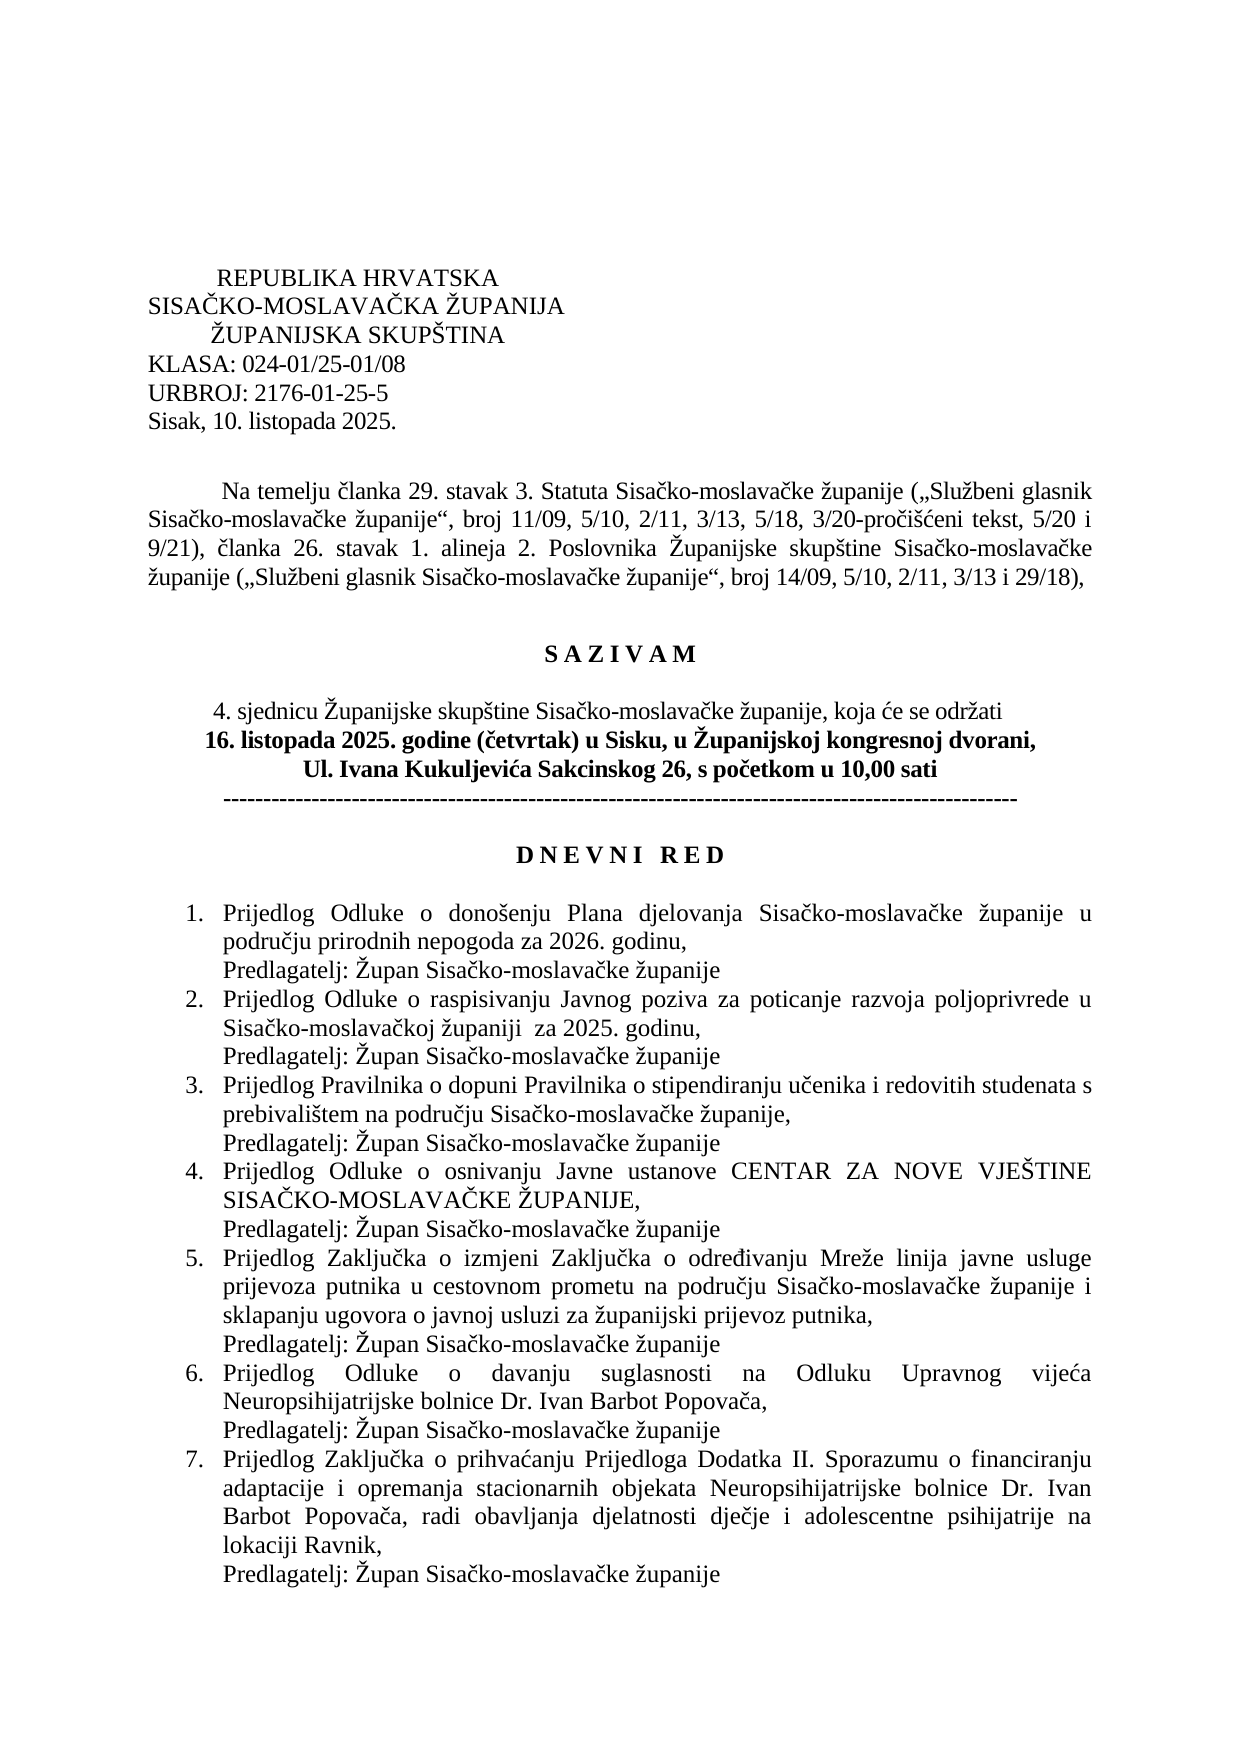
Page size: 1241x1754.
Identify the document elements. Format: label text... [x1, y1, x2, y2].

text S A Z I V A M [148, 639, 1093, 668]
list Prijedlog Zaključka o izmjeni Zaključka o određivanju Mreže linija javne usluge prijevoza putnika u cestovnom prometu na području Sisačko-moslavačke županije i sklapanju ugovora o javnoj usluzi za županijski prijevoz putnika, [185, 1243, 1093, 1329]
list Prijedlog Zaključka o prihvaćanju Prijedloga Dodatka II. Sporazumu o financiranju adaptacije i opremanja stacionarnih objekata Neuropsihijatrijske bolnice Dr. Ivan Barbot Popovača, radi obavljanja djelatnosti dječje i adolescentne psihijatrije na lokaciji Ravnik, [185, 1444, 1093, 1559]
text Predlagatelj: Župan Sisačko-moslavačke županije [223, 1128, 1093, 1156]
text ŽUPANIJSKA SKUPŠTINA [148, 320, 1093, 349]
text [223, 1559, 1093, 1588]
list Prijedlog Odluke o raspisivanju Javnog poziva za poticanje razvoja poljoprivrede u Sisačko-moslavačkoj županiji za 2025. godinu, [185, 984, 1093, 1041]
list Prijedlog Pravilnika o dopuni Pravilnika o stipendiranju učenika i redovitih studenata s prebivalištem na području Sisačko-moslavačke županije, [185, 1070, 1093, 1128]
text SISAČKO-MOSLAVAČKA ŽUPANIJA [148, 291, 1093, 320]
list Prijedlog Odluke o davanju suglasnosti na Odluku Upravnog vijeća Neuropsihijatrijske bolnice Dr. Ivan Barbot Popovača, [185, 1358, 1093, 1415]
text Predlagatelj: Župan Sisačko-moslavačke županije [223, 1415, 1093, 1444]
text --------------------------------------------------------------------------------------------------- [148, 783, 1093, 811]
text URBROJ: 2176-01-25-5 [148, 378, 1093, 406]
text KLASA: 024-01/25-01/08 [148, 349, 1093, 378]
text Predlagatelj: Župan Sisačko-moslavačke županije [223, 1214, 1093, 1243]
text Ul. Ivana Kukuljevića Sakcinskog 26, s početkom u 10,00 sati [148, 754, 1093, 783]
text REPUBLIKA HRVATSKA [148, 263, 1093, 291]
list Prijedlog Odluke o osnivanju Javne ustanove CENTAR ZA NOVE VJEŠTINE SISAČKO-MOSLAVAČKE ŽUPANIJE, [185, 1156, 1093, 1214]
text Predlagatelj: Župan Sisačko-moslavačke županije [223, 1041, 1093, 1070]
list Prijedlog Odluke o donošenju Plana djelovanja Sisačko-moslavačke županije u području prirodnih nepogoda za 2026. godinu, [185, 898, 1093, 955]
text Sisak, 10. listopada 2025. [148, 406, 1093, 435]
text Predlagatelj: Župan Sisačko-moslavačke županije [223, 955, 1093, 984]
text 16. listopada 2025. godine (četvrtak) u Sisku, u Županijskoj kongresnoj dvorani, [148, 725, 1093, 754]
text Predlagatelj: Župan Sisačko-moslavačke županije [223, 1329, 1093, 1358]
text 4. sjednicu Županijske skupštine Sisačko-moslavačke županije, koja će se održati [148, 696, 1093, 725]
text D N E V N I R E D [148, 840, 1093, 869]
text Na temelju članka 29. stavak 3. Statuta Sisačko-moslavačke županije („Službeni glasnik Sisačko-moslavačke županije“, broj 11/09, 5/10, 2/11, 3/13, 5/18, 3/20-pročišćeni tekst, 5/20 i 9/21), članka 26. stavak 1. alineja 2. Poslovnika Županijske skupštine Sisačko-moslavačke županije („Službeni glasnik Sisačko-moslavačke županije“, broj 14/09, 5/10, 2/11, 3/13 i 29/18), [148, 476, 1093, 591]
